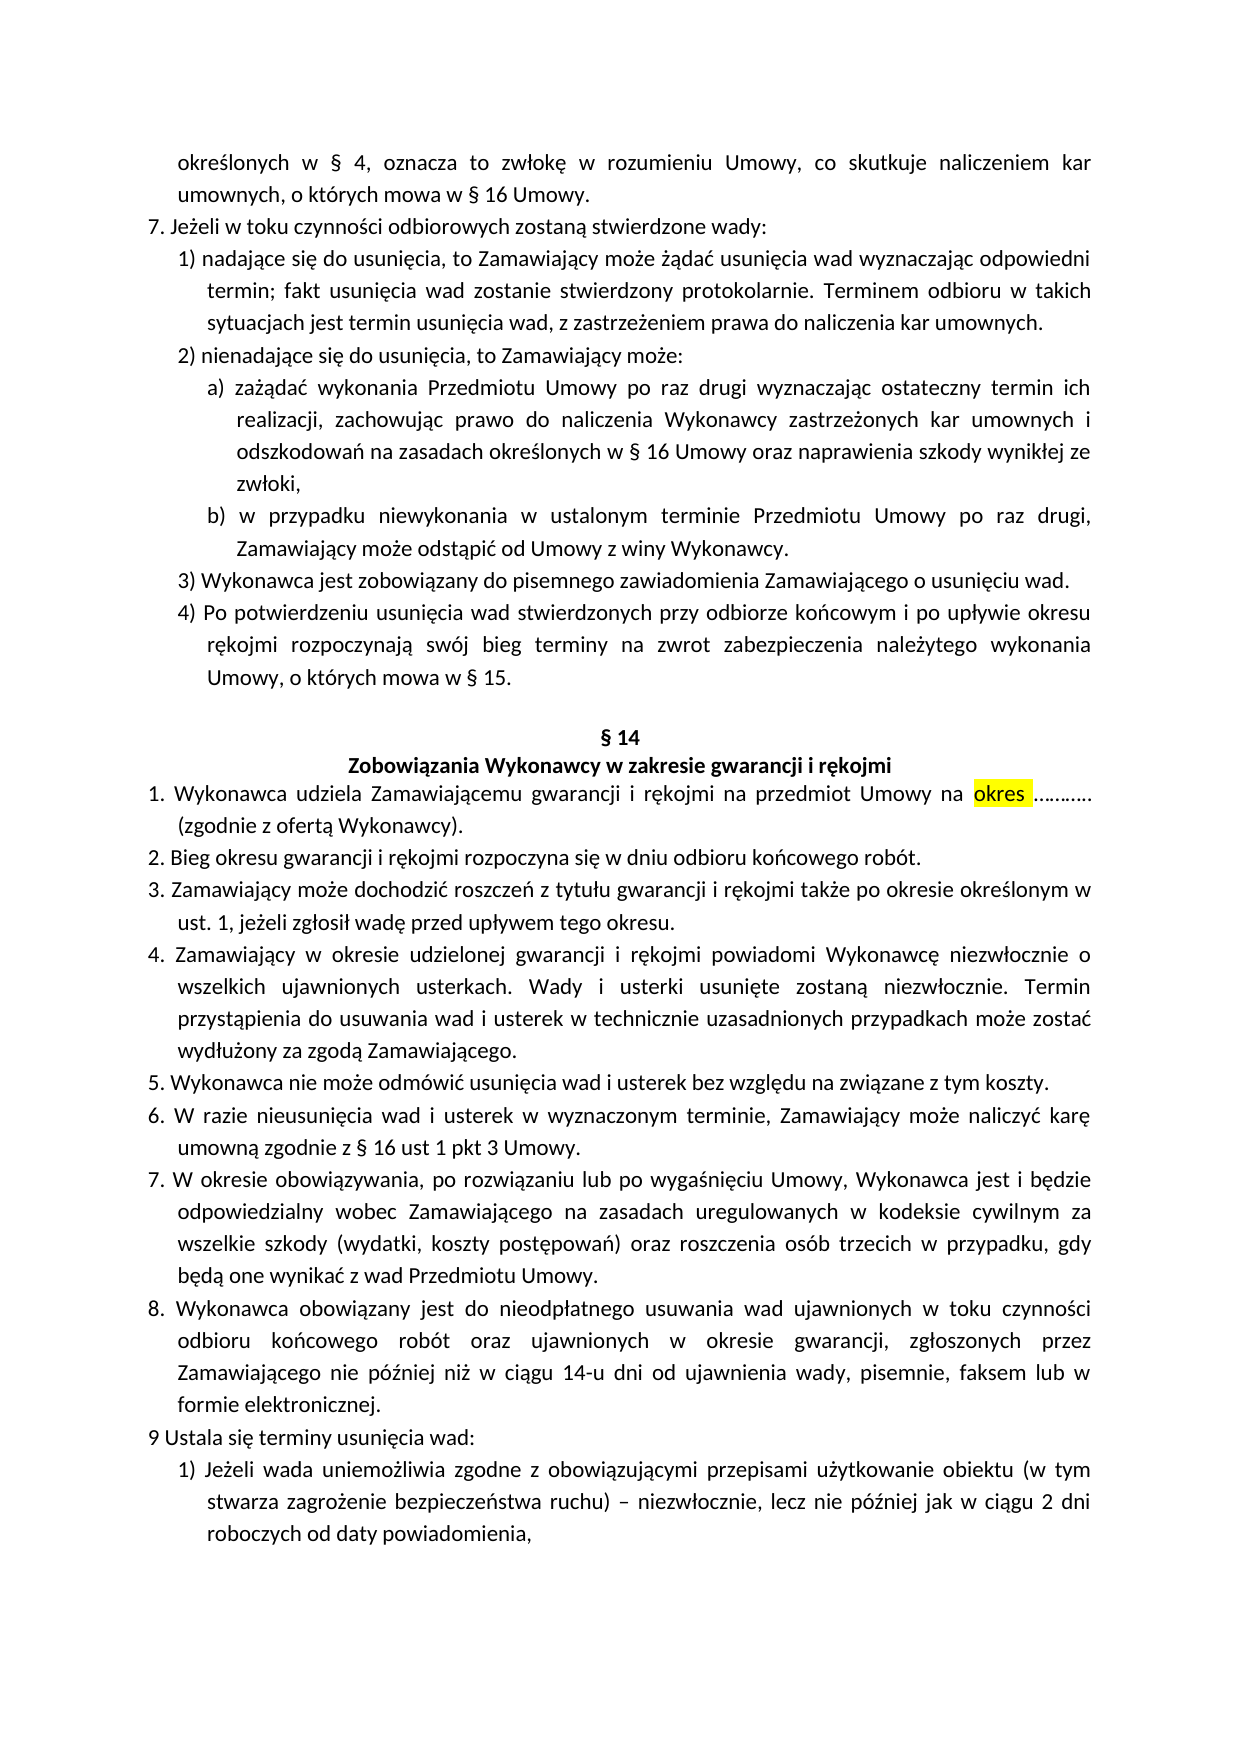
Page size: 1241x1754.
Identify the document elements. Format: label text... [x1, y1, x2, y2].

text 5. Wykonawca nie może odmówić usunięcia wad i usterek bez względu na związane z tym koszty. [148, 1068, 1093, 1097]
text 3) Wykonawca jest zobowiązany do pisemnego zawiadomienia Zamawiającego o usunięciu wad. [177, 566, 1093, 594]
text 2) nienadające się do usunięcia, to Zamawiający może: [177, 341, 1093, 369]
text 4) Po potwierdzeniu usunięcia wad stwierdzonych przy odbiorze końcowym i po upływie okresu rękojmi rozpoczynają swój bieg terminy na zwrot zabezpieczenia należytego wykonania Umowy, o których mowa w § 15. [177, 598, 1093, 691]
text 1. Wykonawca udziela Zamawiającemu gwarancji i rękojmi na przedmiot Umowy na okres ………..(zgodnie z ofertą Wykonawcy). [148, 779, 1093, 839]
text 7. W okresie obowiązywania, po rozwiązaniu lub po wygaśnięciu Umowy, Wykonawca jest i będzie odpowiedzialny wobec Zamawiającego na zasadach uregulowanych w kodeksie cywilnym za wszelkie szkody (wydatki, koszty postępowań) oraz roszczenia osób trzecich w przypadku, gdy będą one wynikać z wad Przedmiotu Umowy. [148, 1165, 1093, 1290]
text 4. Zamawiający w okresie udzielonej gwarancji i rękojmi powiadomi Wykonawcę niezwłocznie o wszelkich ujawnionych usterkach. Wady i usterki usunięte zostaną niezwłocznie. Termin przystąpienia do usuwania wad i usterek w technicznie uzasadnionych przypadkach może zostać wydłużony za zgodą Zamawiającego. [148, 940, 1093, 1064]
text 7. Jeżeli w toku czynności odbiorowych zostaną stwierdzone wady: [148, 212, 1093, 240]
text § 14 [148, 723, 1093, 751]
text 6. W razie nieusunięcia wad i usterek w wyznaczonym terminie, Zamawiający może naliczyć karę umowną zgodnie z § 16 ust 1 pkt 3 Umowy. [148, 1101, 1093, 1161]
text 8. Wykonawca obowiązany jest do nieodpłatnego usuwania wad ujawnionych w toku czynności odbioru końcowego robót oraz ujawnionych w okresie gwarancji, zgłoszonych przez Zamawiającego nie później niż w ciągu 14-u dni od ujawnienia wady, pisemnie, faksem lub w formie elektronicznej. [148, 1294, 1093, 1418]
text 1) Jeżeli wada uniemożliwia zgodne z obowiązującymi przepisami użytkowanie obiektu (w tym stwarza zagrożenie bezpieczeństwa ruchu) – niezwłocznie, lecz nie później jak w ciągu 2 dni roboczych od daty powiadomienia, [177, 1455, 1093, 1547]
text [148, 148, 1093, 208]
text b) w przypadku niewykonania w ustalonym terminie Przedmiotu Umowy po raz drugi, Zamawiający może odstąpić od Umowy z winy Wykonawcy. [207, 502, 1093, 562]
text Zobowiązania Wykonawcy w zakresie gwarancji i rękojmi [148, 751, 1093, 779]
text a) zażądać wykonania Przedmiotu Umowy po raz drugi wyznaczając ostateczny termin ich realizacji, zachowując prawo do naliczenia Wykonawcy zastrzeżonych kar umownych i odszkodowań na zasadach określonych w § 16 Umowy oraz naprawienia szkody wynikłej ze zwłoki, [207, 373, 1093, 497]
text 1) nadające się do usunięcia, to Zamawiający może żądać usunięcia wad wyznaczając odpowiedni termin; fakt usunięcia wad zostanie stwierdzony protokolarnie. Terminem odbioru w takich sytuacjach jest termin usunięcia wad, z zastrzeżeniem prawa do naliczenia kar umownych. [177, 244, 1093, 337]
text 3. Zamawiający może dochodzić roszczeń z tytułu gwarancji i rękojmi także po okresie określonym w ust. 1, jeżeli zgłosił wadę przed upływem tego okresu. [148, 875, 1093, 936]
text 9 Ustala się terminy usunięcia wad: [148, 1423, 1093, 1451]
text 2. Bieg okresu gwarancji i rękojmi rozpoczyna się w dniu odbioru końcowego robót. [148, 843, 1093, 871]
